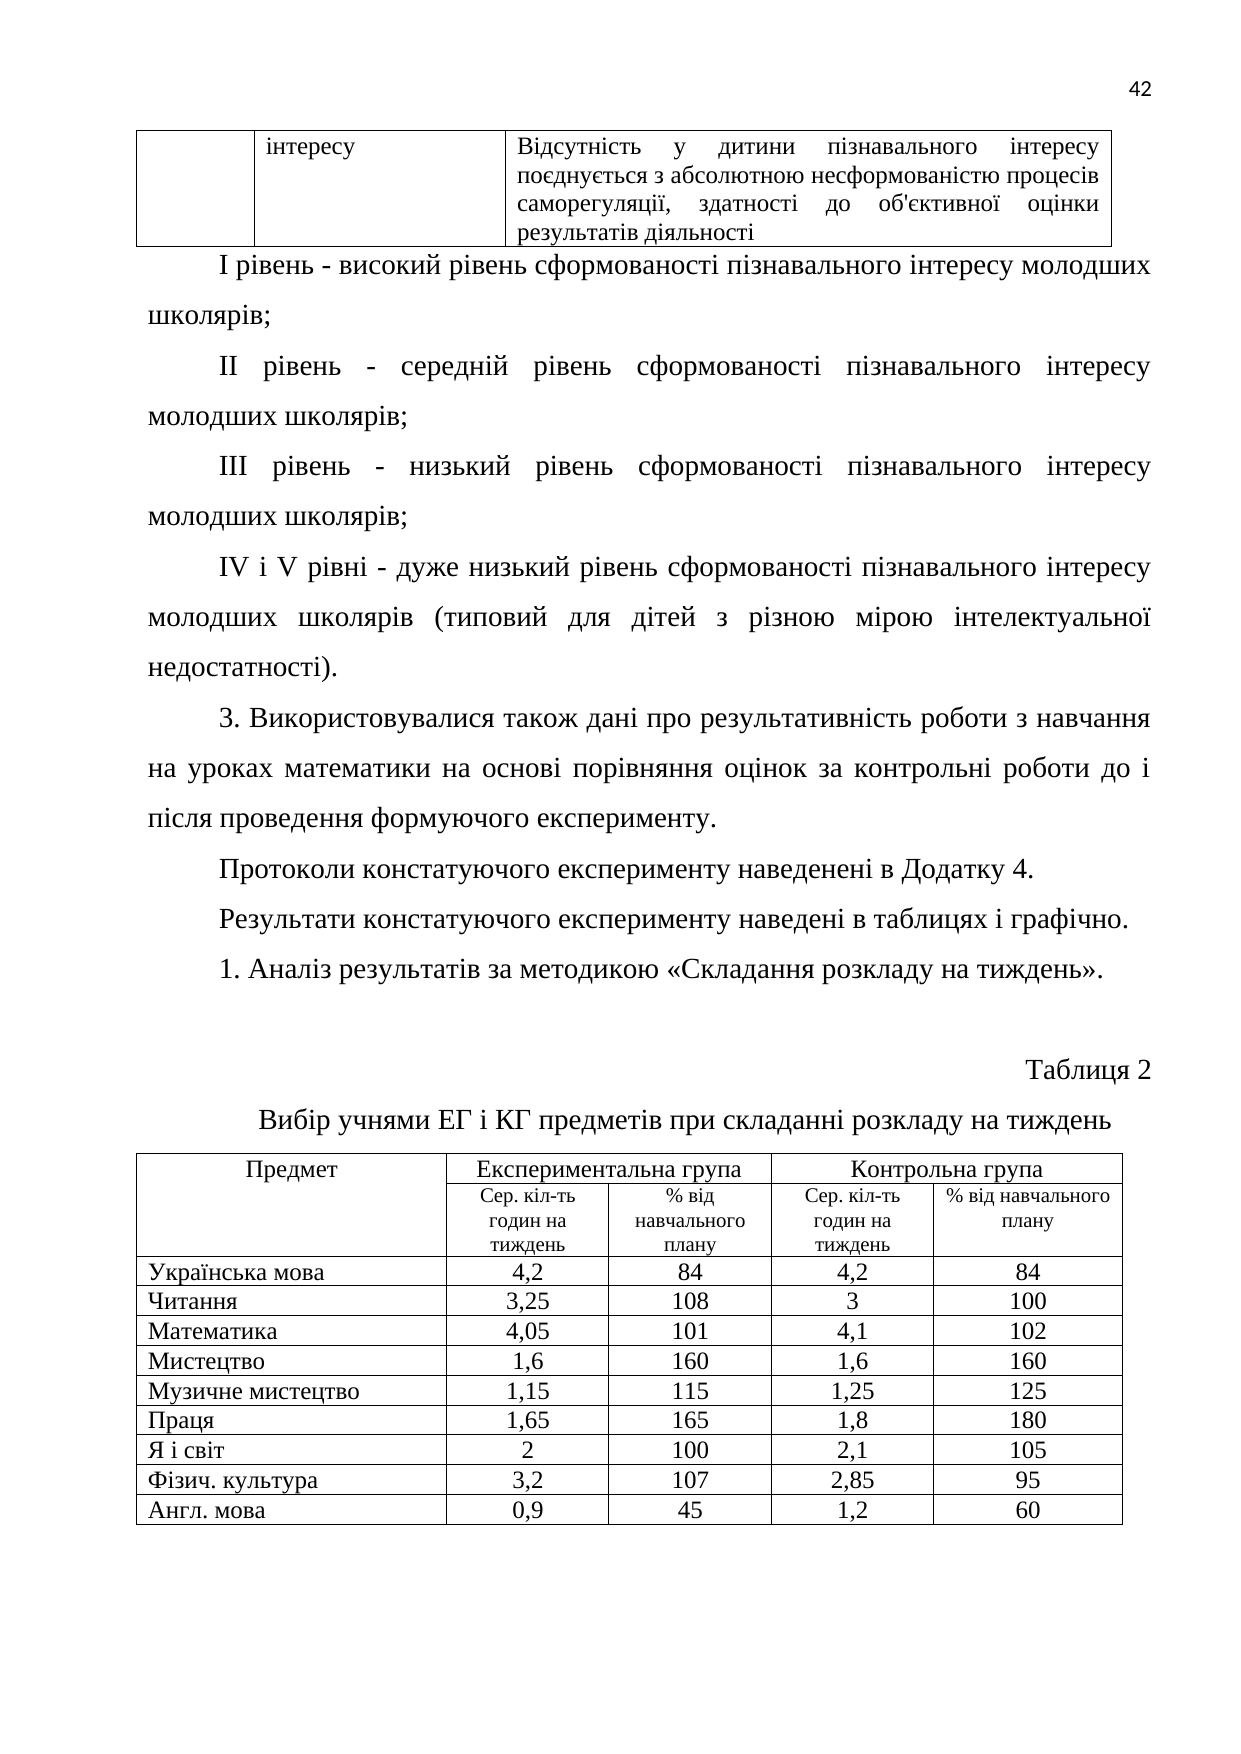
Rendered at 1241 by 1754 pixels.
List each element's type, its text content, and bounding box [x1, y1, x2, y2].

table_cell 125 [934, 1376, 1122, 1404]
table_cell 1,8 [772, 1406, 933, 1434]
text III рівень - низький рівень сформованості пізнавального інтересу молодших школярів; [148, 448, 1152, 532]
table_cell 180 [934, 1406, 1122, 1434]
table_cell 107 [609, 1465, 771, 1494]
table_cell 3,25 [447, 1286, 608, 1315]
table_cell 60 [934, 1495, 1122, 1524]
table_cell 100 [934, 1286, 1122, 1315]
table_cell Читання [137, 1286, 446, 1315]
text II рівень - середній рівень сформованості пізнавального інтересу молодших школярів; [148, 348, 1152, 431]
text Протоколи констатуючого експерименту наведенені в Додатку 4. [148, 851, 1152, 884]
table_cell 95 [934, 1465, 1122, 1494]
table_cell 84 [609, 1257, 771, 1285]
table_cell 1,2 [772, 1495, 933, 1524]
table_cell Математика [137, 1316, 446, 1345]
table_cell Сер. кіл-ть годин на тиждень [447, 1184, 608, 1256]
table_cell Англ. мова [137, 1495, 446, 1524]
table_cell 101 [609, 1316, 771, 1345]
table_cell 105 [934, 1435, 1122, 1464]
table_header Предмет [137, 1154, 446, 1256]
table_cell 100 [609, 1435, 771, 1464]
table_cell 160 [609, 1346, 771, 1375]
table_cell Я і світ [137, 1435, 446, 1464]
table_cell 1,65 [447, 1406, 608, 1434]
table_cell Фізич. культура [137, 1465, 446, 1494]
table_cell 1,6 [447, 1346, 608, 1375]
text Таблиця 2 [148, 1052, 1152, 1086]
table_cell 165 [609, 1406, 771, 1434]
table_cell 160 [934, 1346, 1122, 1375]
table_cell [506, 131, 1111, 246]
table_cell % від навчального плану [934, 1184, 1122, 1256]
table_cell Музичне мистецтво [137, 1376, 446, 1404]
table_cell Мистецтво [137, 1346, 446, 1375]
table_header Експериментальна група [447, 1154, 771, 1182]
text 3. Використовувалися також дані про результативність роботи з навчання на уроках математики на основі порівняння оцінок за контрольні роботи до і після проведення формуючого експерименту. [148, 700, 1152, 834]
table_cell 2,85 [772, 1465, 933, 1494]
text I рівень - високий рівень сформованості пізнавального інтересу молодших школярів; [148, 247, 1152, 331]
table_cell 3 [772, 1286, 933, 1315]
table_cell Українська мова [137, 1257, 446, 1285]
table_cell 108 [609, 1286, 771, 1315]
table_cell 2,1 [772, 1435, 933, 1464]
text Вибір учнями ЕГ і КГ предметів при складанні розкладу на тиждень [148, 1102, 1152, 1136]
table_cell 1,15 [447, 1376, 608, 1404]
text Результати констатуючого експерименту наведені в таблицях і графічно. [148, 901, 1152, 934]
table_cell 2 [447, 1435, 608, 1464]
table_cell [255, 131, 505, 246]
table_cell % від навчального плану [609, 1184, 771, 1256]
table_cell 4,2 [772, 1257, 933, 1285]
table_cell Сер. кіл-ть годин на тиждень [772, 1184, 933, 1256]
table_cell Праця [137, 1406, 446, 1434]
table_header Контрольна група [772, 1154, 1122, 1182]
table_cell 102 [934, 1316, 1122, 1345]
table_cell 45 [609, 1495, 771, 1524]
text IV і V рівні - дуже низький рівень сформованості пізнавального інтересу молодших школярів (типовий для дітей з різною мірою інтелектуальної недостатності). [148, 549, 1152, 683]
table_cell V [137, 131, 254, 246]
table_cell 4,1 [772, 1316, 933, 1345]
table_cell 84 [934, 1257, 1122, 1285]
table_cell 115 [609, 1376, 771, 1404]
table_cell 4,2 [447, 1257, 608, 1285]
table_cell 0,9 [447, 1495, 608, 1524]
table_cell 1,6 [772, 1346, 933, 1375]
table_cell 3,2 [447, 1465, 608, 1494]
table_cell 4,05 [447, 1316, 608, 1345]
text 1. Аналіз результатів за методикою «Складання розкладу на тиждень». [148, 951, 1152, 985]
table_cell 1,25 [772, 1376, 933, 1404]
